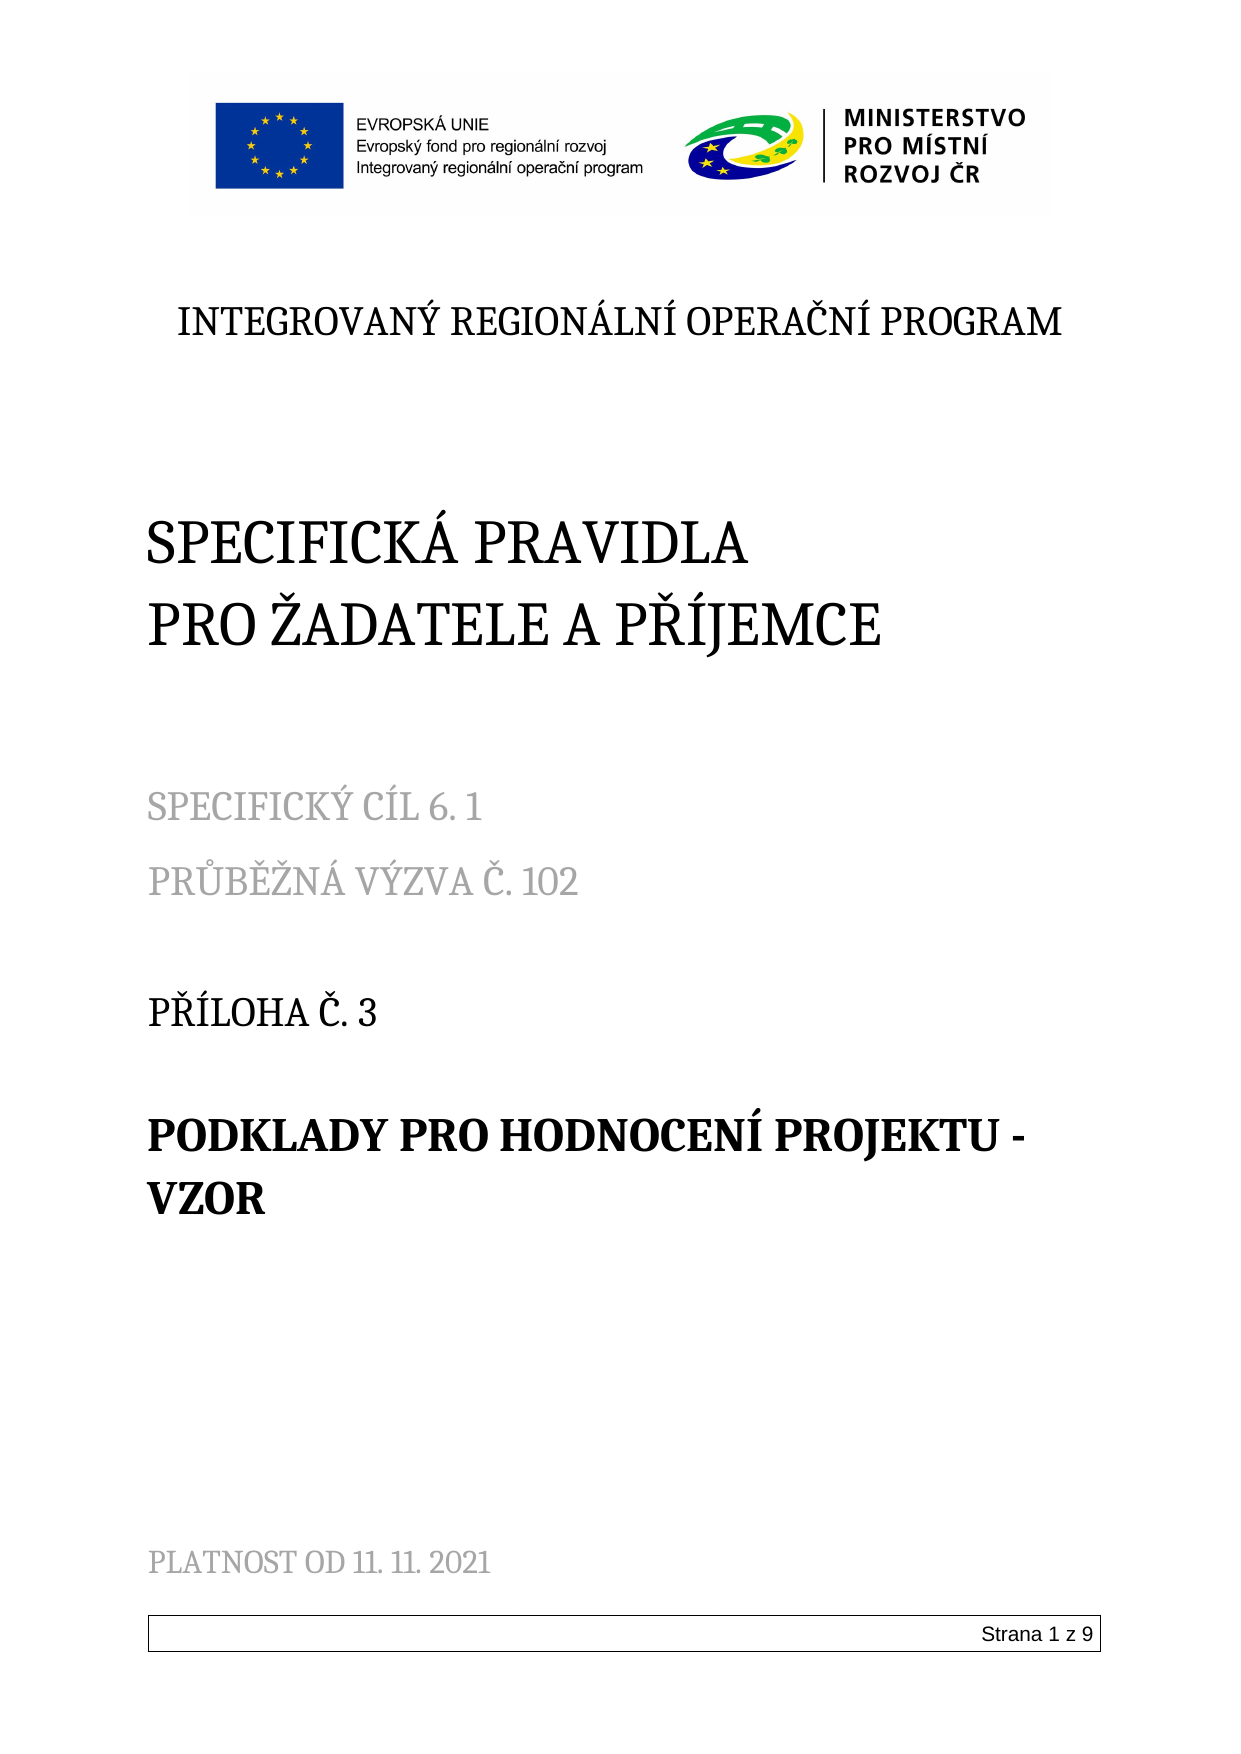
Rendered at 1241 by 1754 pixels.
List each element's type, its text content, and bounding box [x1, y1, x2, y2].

text podklady pro hodnocení Projektu - VZOR [148, 1108, 1093, 1226]
picture [187, 73, 1053, 217]
text PRO ŽADATELE A PŘÍJEMCE [148, 589, 1093, 661]
text Průběžná výzva Č. 102 [148, 858, 1093, 906]
text Specifická PRAVIDLA [148, 507, 1093, 579]
text pLATNOST OD 11. 11. 2021 [148, 1543, 1093, 1582]
text Specifický cíl 6. 1 [148, 782, 1093, 830]
text PŘÍLOHA Č. 3 [148, 989, 1093, 1037]
text INTEGROVANÝ REGIONÁLNÍ OPERAČNÍ PROGRAM [148, 298, 1093, 346]
